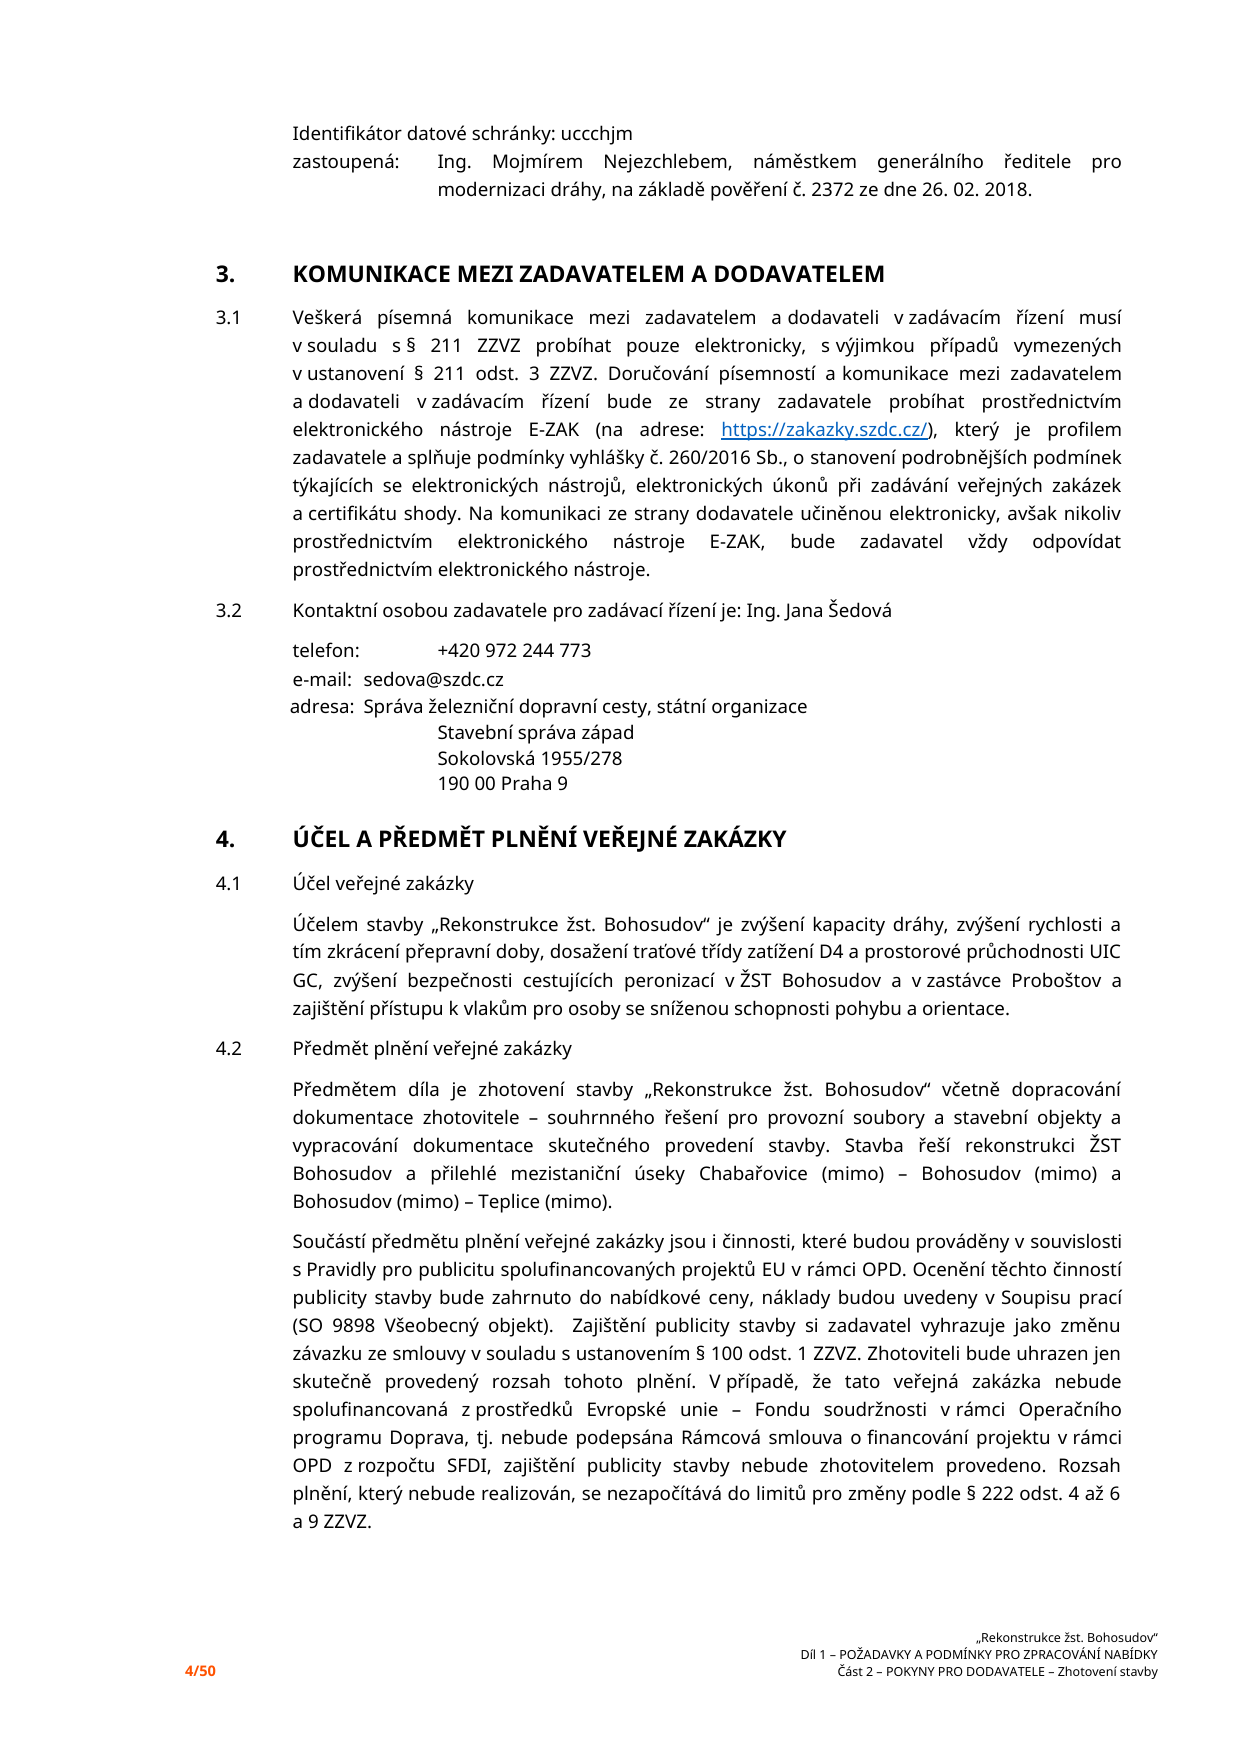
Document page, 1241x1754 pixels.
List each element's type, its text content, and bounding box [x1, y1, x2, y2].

text e-mail: sedova@szdc.cz [292, 666, 1122, 691]
text Kontaktní osobou zadavatele pro zadávací řízení je: Ing. Jana Šedová [216, 597, 1122, 623]
text Sokolovská 1955/278 [363, 745, 1122, 770]
text Účelem stavby „Rekonstrukce žst. Bohosudov“ je zvýšení kapacity dráhy, zvýšení rychlosti a tím zkrácení přepravní doby, dosažení traťové třídy zatížení D4 a prostorové průchodnosti UIC GC, zvýšení bezpečnosti cestujících peronizací v ŽST Bohosudov a v zastávce Proboštov a zajištění přístupu k vlakům pro osoby se sníženou schopnosti pohybu a orientace. [292, 911, 1122, 1020]
text Účel veřejné zakázky [216, 870, 1122, 896]
text Předmět plnění veřejné zakázky [216, 1035, 1122, 1061]
text adresa: Správa železniční dopravní cesty, státní organizace [289, 694, 1122, 719]
text Součástí předmětu plnění veřejné zakázky jsou i činnosti, které budou prováděny v souvislosti s Pravidly pro publicitu spolufinancovaných projektů EU v rámci OPD. Ocenění těchto činností publicity stavby bude zahrnuto do nabídkové ceny, náklady budou uvedeny v Soupisu prací (SO 9898 Všeobecný objekt). Zajištění publicity stavby si zadavatel vyhrazuje jako změnu závazku ze smlouvy v souladu s ustanovením § 100 odst. 1 ZZVZ. Zhotoviteli bude uhrazen jen skutečně provedený rozsah tohoto plnění. V případě, že tato veřejná zakázka nebude spolufinancovaná z prostředků Evropské unie – Fondu soudržnosti v rámci Operačního programu Doprava, tj. nebude podepsána Rámcová smlouva o financování projektu v rámci OPD z rozpočtu SFDI, zajištění publicity stavby nebude zhotovitelem provedeno. Rozsah plnění, který nebude realizován, se nezapočítává do limitů pro změny podle § 222 odst. 4 až 6 a 9 ZZVZ. [292, 1228, 1122, 1534]
text Předmětem díla je zhotovení stavby „Rekonstrukce žst. Bohosudov“ včetně dopracování dokumentace zhotovitele – souhrnného řešení pro provozní soubory a stavební objekty a vypracování dokumentace skutečného provedení stavby. Stavba řeší rekonstrukci ŽST Bohosudov a přilehlé mezistaniční úseky Chabařovice (mimo) – Bohosudov (mimo) a Bohosudov (mimo) – Teplice (mimo). [292, 1076, 1122, 1213]
text telefon: +420 972 244 773 [292, 638, 1122, 663]
text Identifikátor datové schránky: uccchjm [292, 121, 1122, 146]
text Stavební správa západ [363, 719, 1122, 745]
text zastoupená: Ing. Mojmírem Nejezchlebem, náměstkem generálního ředitele pro modernizaci dráhy, na základě pověření č. 2372 ze dne 26. 02. 2018. [292, 149, 1122, 202]
text Veškerá písemná komunikace mezi zadavatelem a dodavateli v zadávacím řízení musí v souladu s § 211 ZZVZ probíhat pouze elektronicky, s výjimkou případů vymezených v ustanovení § 211 odst. 3 ZZVZ. Doručování písemností a komunikace mezi zadavatelem a dodavateli v zadávacím řízení bude ze strany zadavatele probíhat prostřednictvím elektronického nástroje E-ZAK (na adrese: https://zakazky.szdc.cz/), který je profilem zadavatele a splňuje podmínky vyhlášky č. 260/2016 Sb., o stanovení podrobnějších podmínek týkajících se elektronických nástrojů, elektronických úkonů při zadávání veřejných zakázek a certifikátu shody. Na komunikaci ze strany dodavatele učiněnou elektronicky, avšak nikoliv prostřednictvím elektronického nástroje E-ZAK, bude zadavatel vždy odpovídat prostřednictvím elektronického nástroje. [216, 304, 1122, 582]
list 190 00 Praha 9 [292, 770, 1122, 796]
text ÚČEL a PŘEDMĚT PLNĚNÍ VEŘEJNÉ ZAKÁZKY [216, 823, 1122, 855]
text KOMUNIKACE MEZI ZADAVATELEM a DODAVATELEM [216, 258, 1122, 289]
